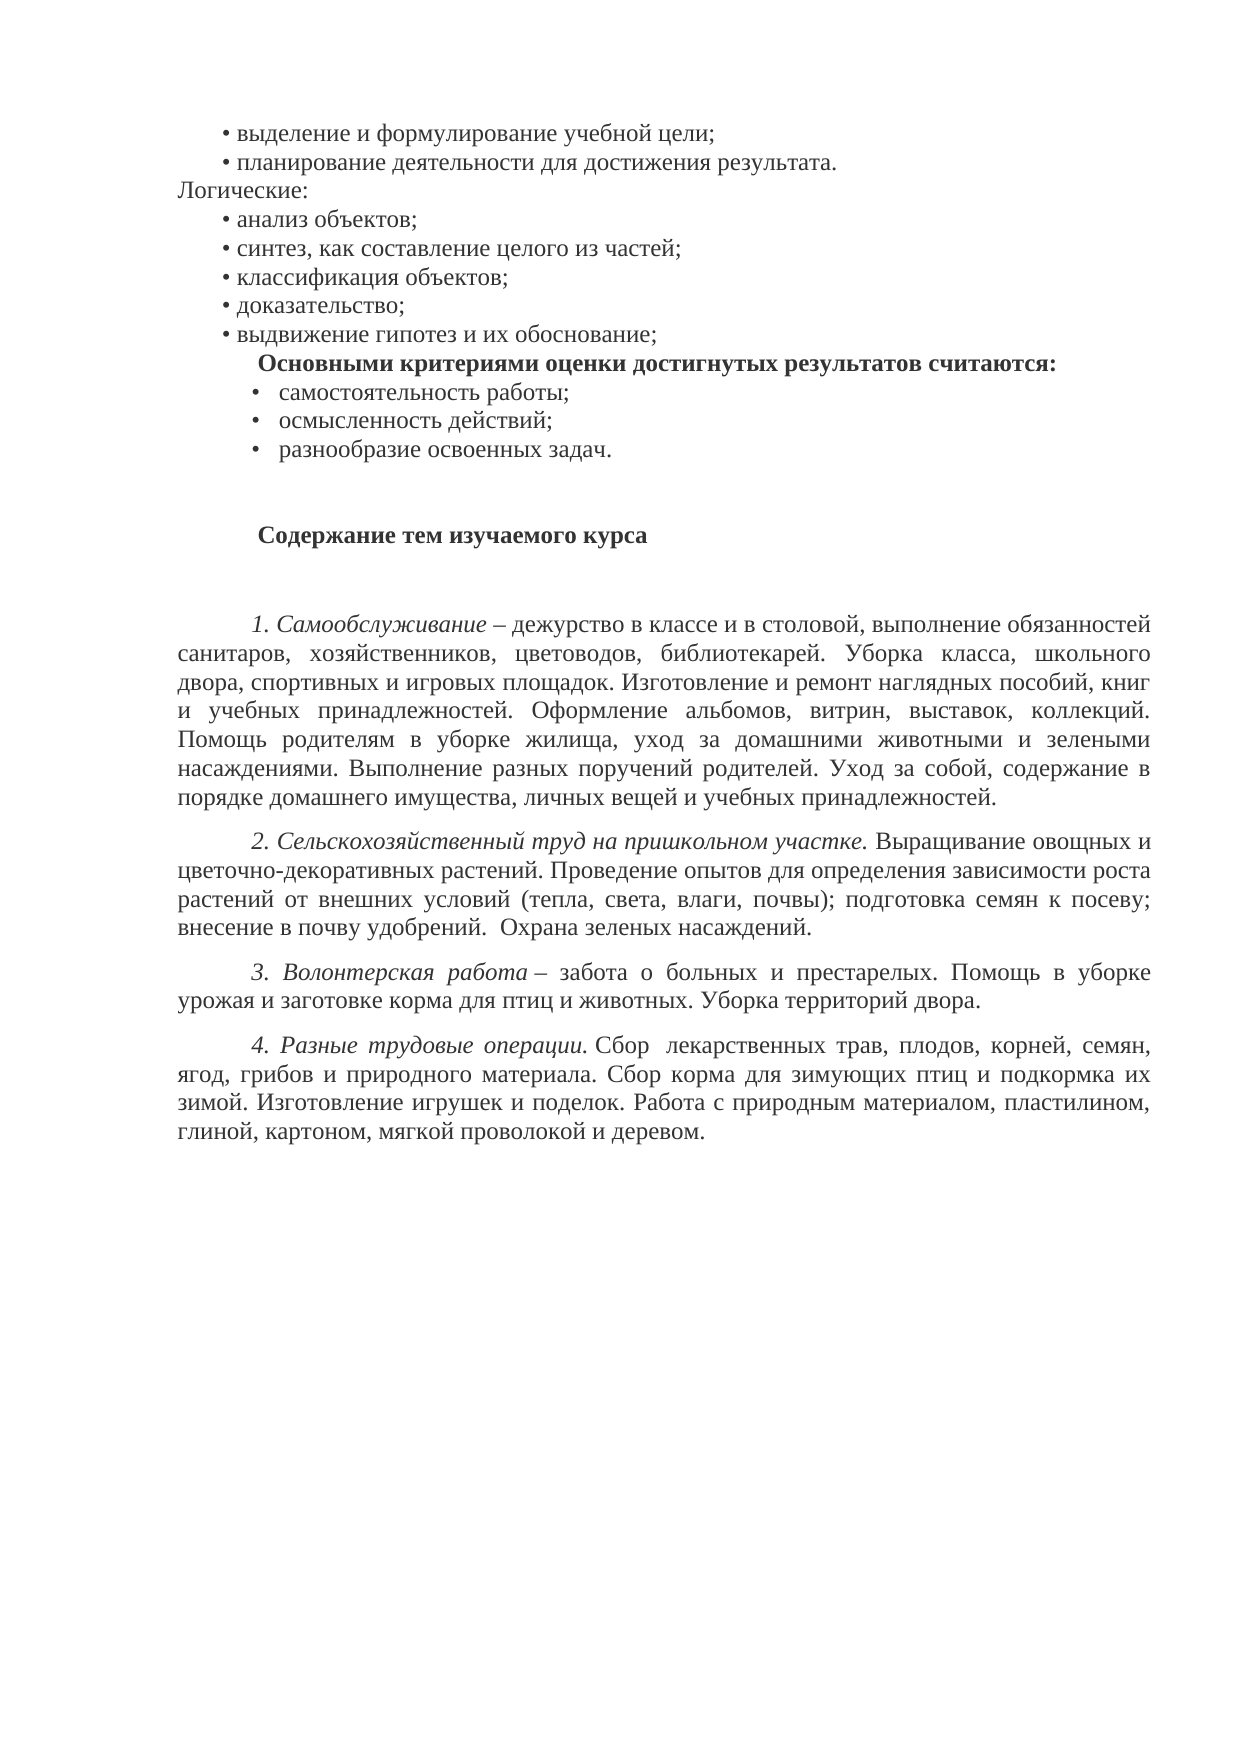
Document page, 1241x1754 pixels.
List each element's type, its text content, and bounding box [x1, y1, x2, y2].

text • выделение и формулирование учебной цели; [177, 118, 1152, 147]
text • доказательство; [177, 291, 1152, 319]
text • разнообразие освоенных задач. [177, 434, 1152, 463]
text 4. Разные трудовые операции. Сбор лекарственных трав, плодов, корней, семян, ягод, грибов и природного материала. Сбор корма для зимующих птиц и подкормка их зимой. Изготовление игрушек и поделок. Работа с природным материалом, пластилином, глиной, картоном, мягкой проволокой и деревом. [177, 1030, 1152, 1145]
text • планирование деятельности для достижения результата. [177, 147, 1152, 176]
text • самостоятельность работы; [177, 377, 1152, 406]
text • классификация объектов; [177, 262, 1152, 291]
text Содержание тем изучаемого курса [177, 521, 1152, 549]
text • осмысленность действий; [177, 406, 1152, 434]
text 3. Волонтерская работа – забота о больных и престарелых. Помощь в уборке урожая и заготовке корма для птиц и животных. Уборка территорий двора. [177, 957, 1152, 1014]
text • выдвижение гипотез и их обоснование; [177, 319, 1152, 348]
text Логические: [177, 176, 1152, 204]
text 1. Самообслуживание – дежурство в классе и в столовой, выполнение обязанностей санитаров, хозяйственников, цветоводов, библиотекарей. Уборка класса, школьного двора, спортивных и игровых площадок. Изготовление и ремонт наглядных пособий, книг и учебных принадлежностей. Оформление альбомов, витрин, выставок, коллекций. Помощь родителям в уборке жилища, уход за домашними животными и зелеными насаждениями. Выполнение разных поручений родителей. Уход за собой, содержание в порядке домашнего имущества, личных вещей и учебных принадлежностей. [177, 609, 1152, 811]
text Основными критериями оценки достигнутых результатов считаются: [177, 348, 1152, 377]
text • анализ объектов; [177, 204, 1152, 233]
text • синтез, как составление целого из частей; [177, 233, 1152, 262]
text 2. Сельскохозяйственный труд на пришкольном участке. Выращивание овощных и цветочно-декоративных растений. Проведение опытов для определения зависимости роста растений от внешних условий (тепла, света, влаги, почвы); подготовка семян к посеву; внесение в почву удобрений. Охрана зеленых насаждений. [177, 826, 1152, 941]
